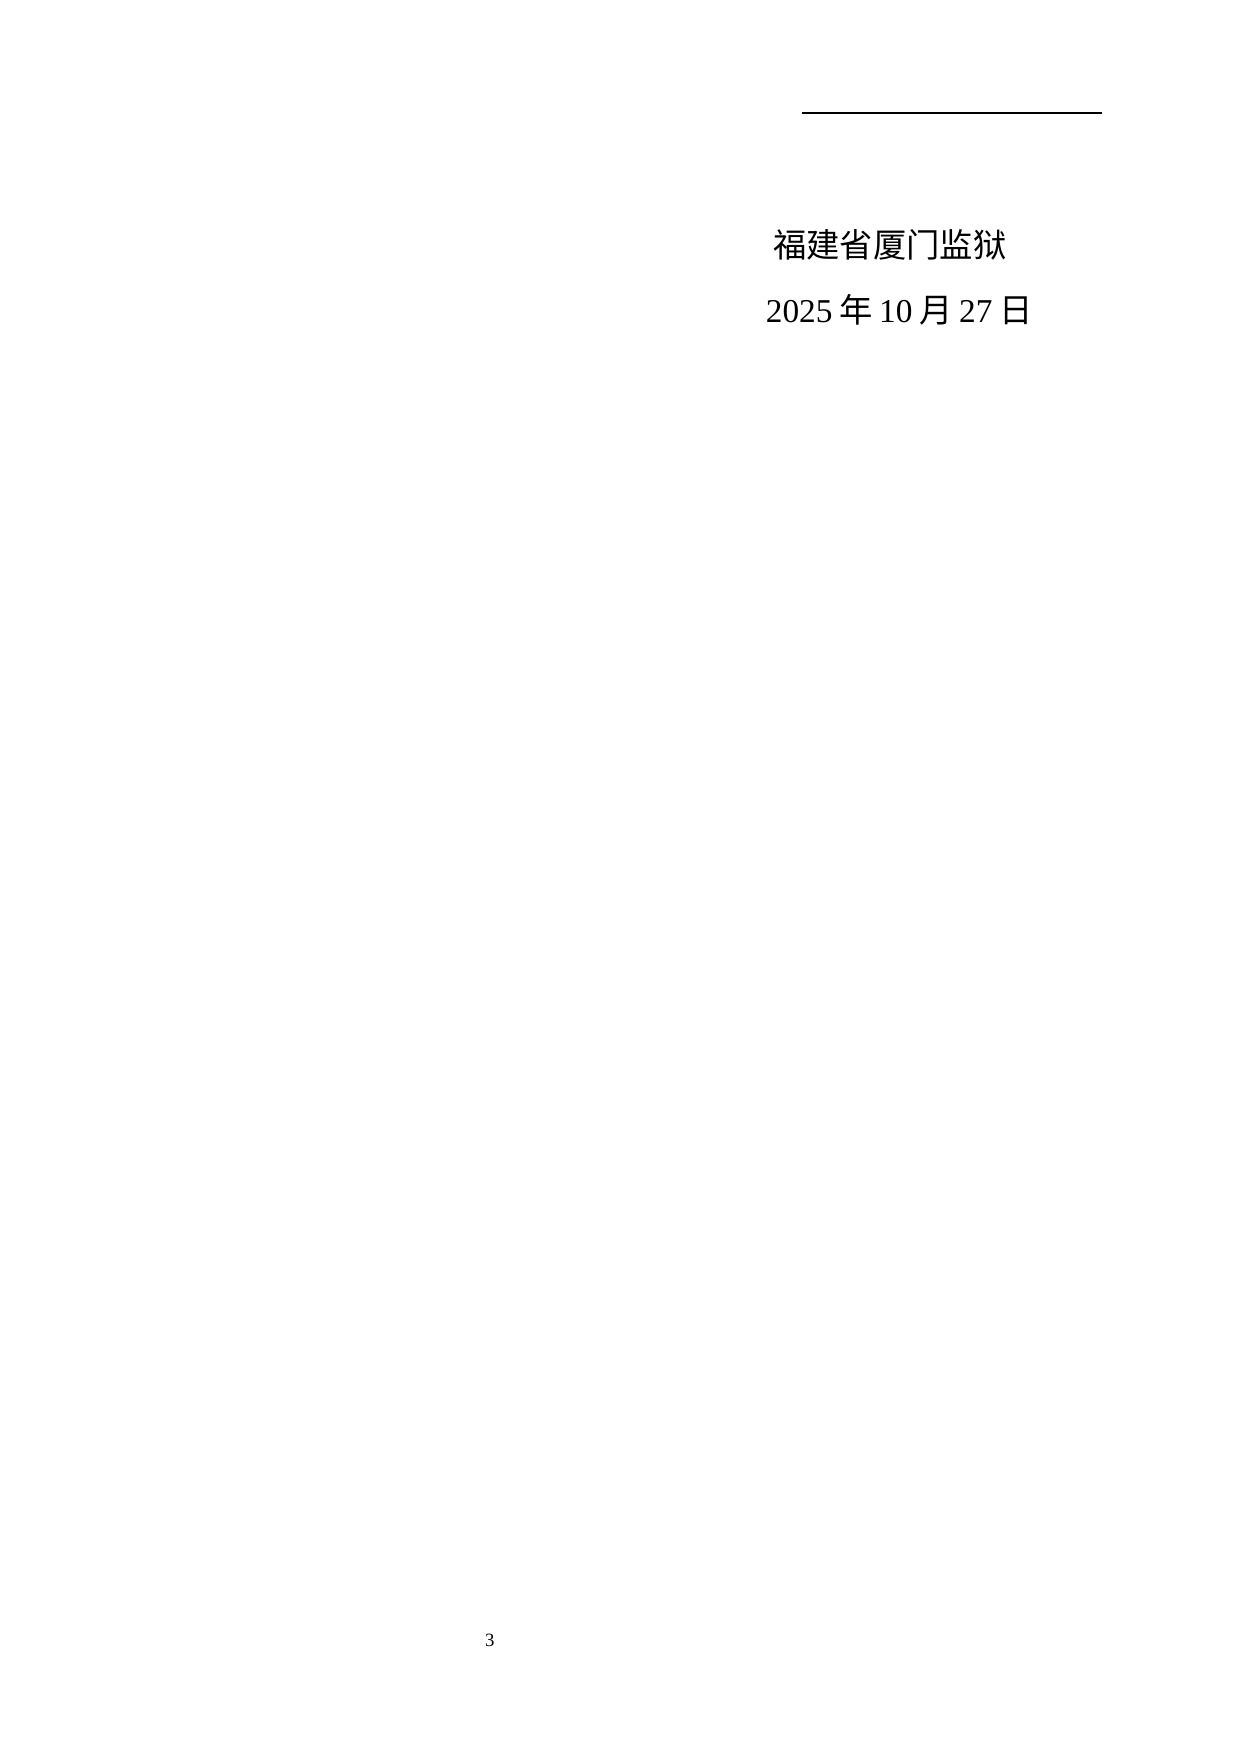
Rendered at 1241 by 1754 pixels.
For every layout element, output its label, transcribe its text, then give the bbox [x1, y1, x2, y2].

text 2025年10月27日 [165, 276, 1032, 341]
text 福建省厦门监狱 [165, 211, 1006, 276]
